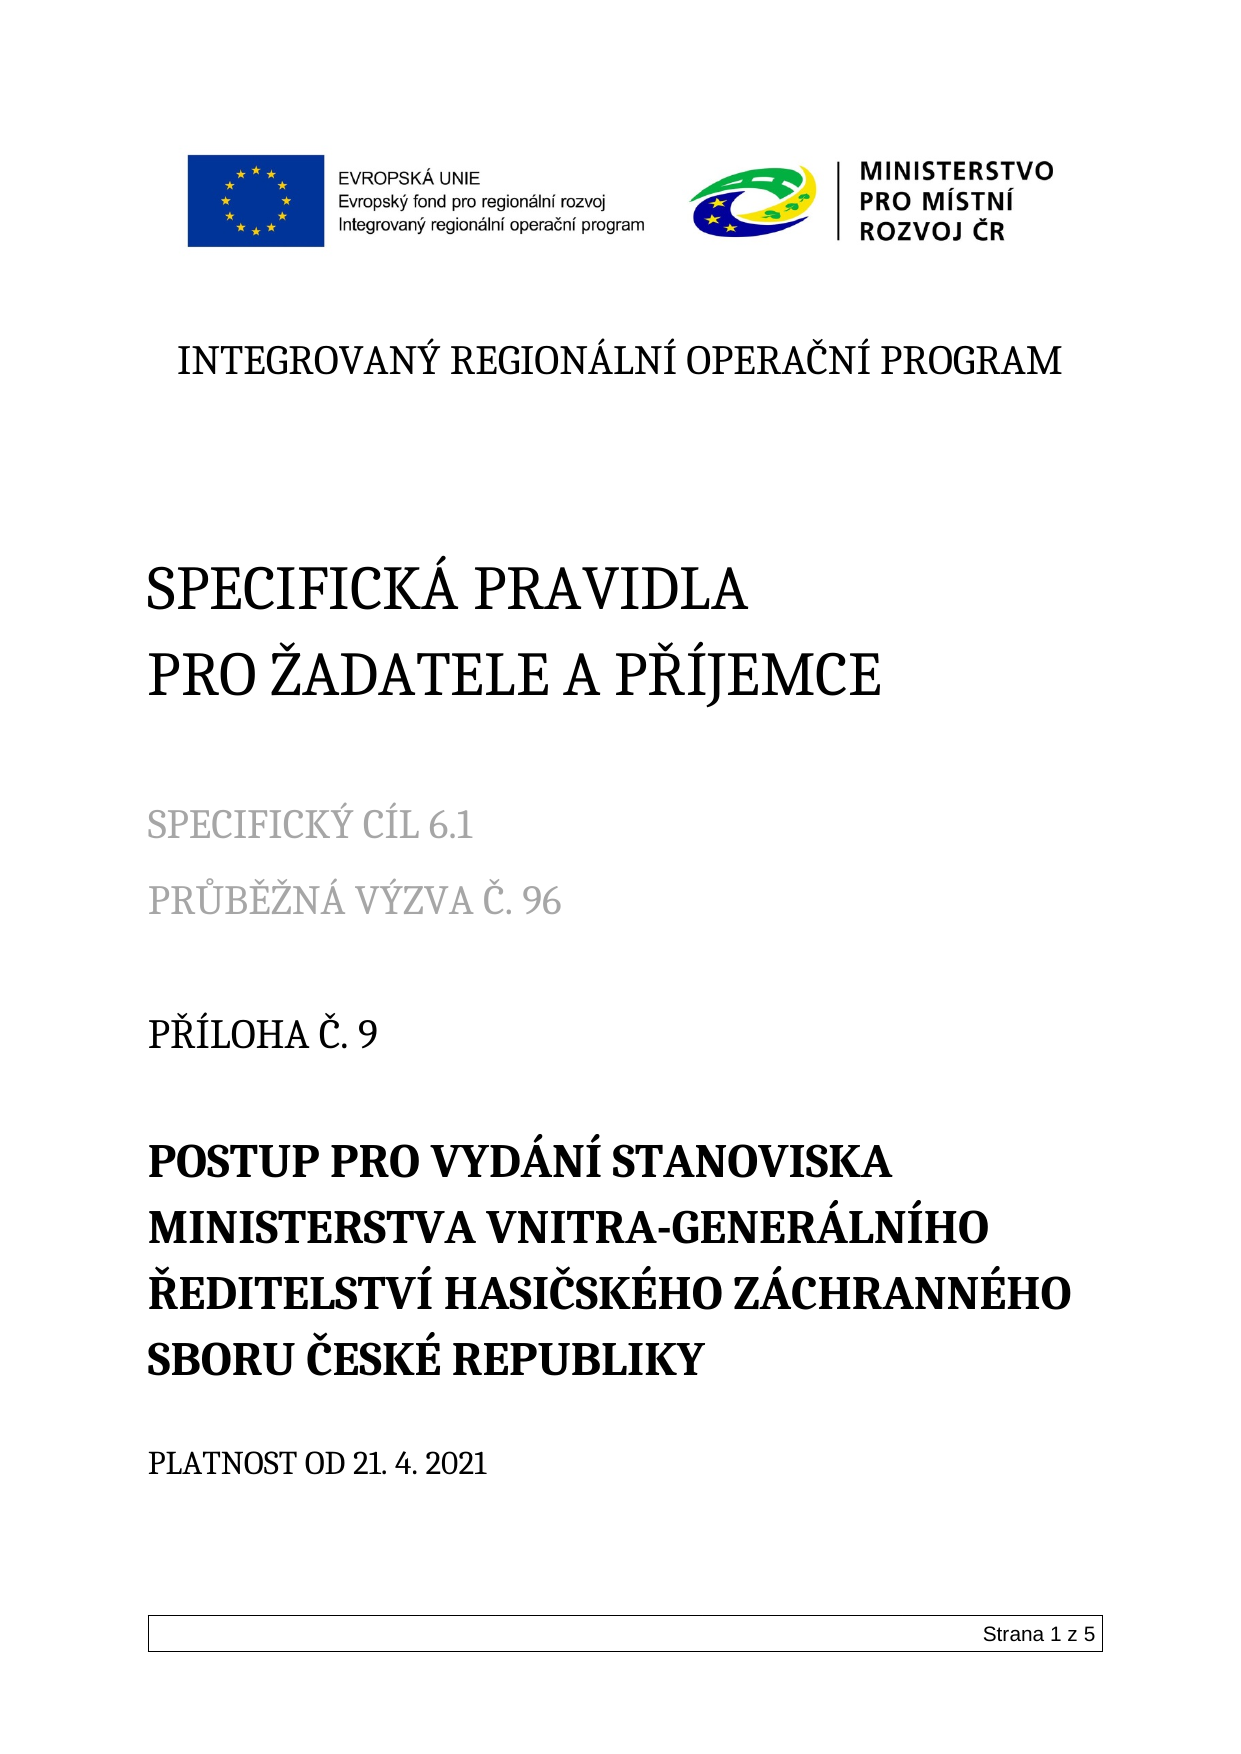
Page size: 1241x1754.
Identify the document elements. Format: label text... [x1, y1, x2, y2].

text SPECIFICKÝ CÍL 6.1 [148, 801, 1093, 849]
text průběžná výzva č. 96 [148, 877, 1093, 925]
text INTEGROVANÝ REGIONÁLNÍ OPERAČNÍ PROGRAM [148, 337, 1093, 385]
text PRO ŽADATELE A PŘÍJEMCE [148, 639, 1093, 711]
picture [157, 123, 1083, 277]
text SPECIFICKÁ PRAVIDLA [148, 553, 1093, 625]
text PŘÍLOHA Č. 9 [148, 1011, 1093, 1059]
text Postup pro vydání Stanoviska Ministerstva vnitra-generálního ředitelství Hasičského záchranného sboru České republiky [148, 1134, 1093, 1387]
text pLATNOST OD 21. 4. 2021 [148, 1444, 1093, 1483]
